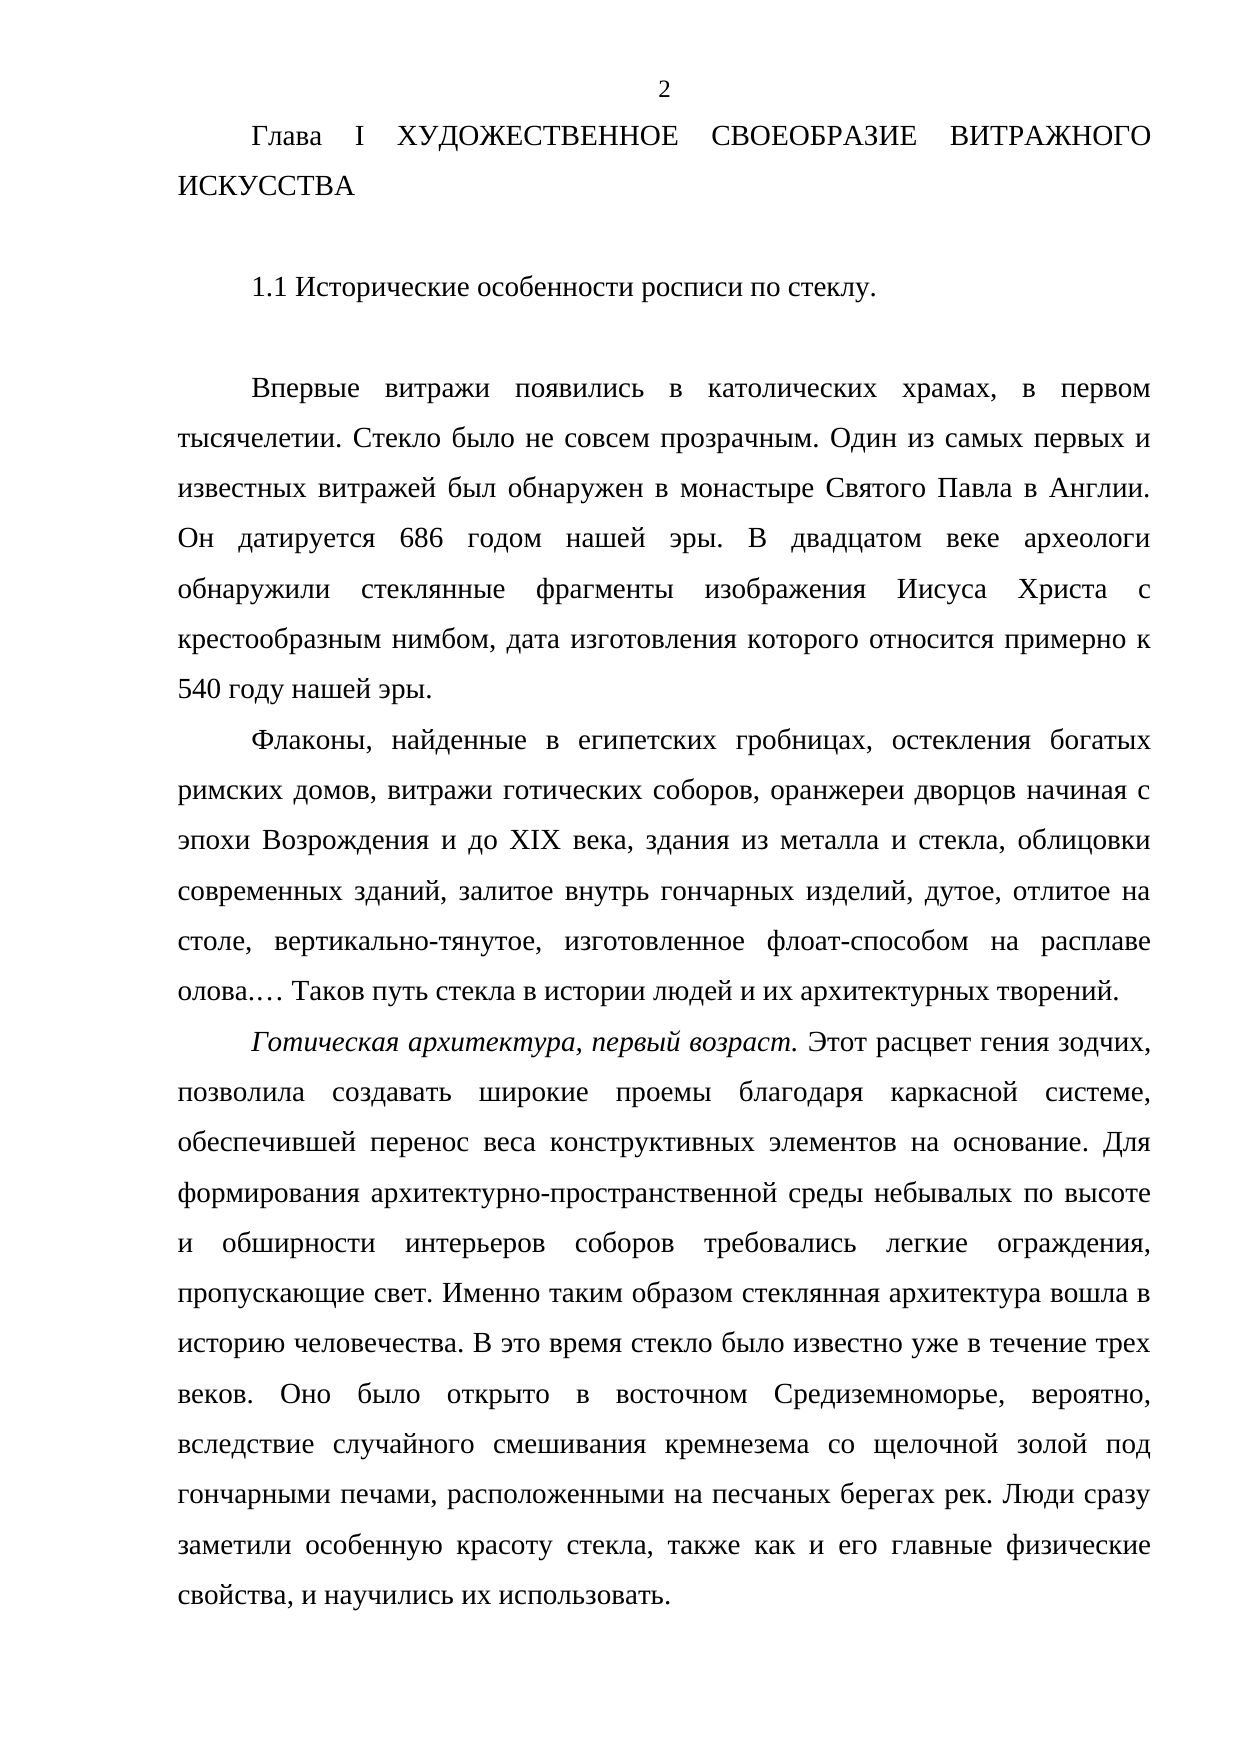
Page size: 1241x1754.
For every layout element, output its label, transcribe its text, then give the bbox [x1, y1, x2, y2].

text Флаконы, найденные в египетских гробницах, остекления богатых римских домов, витражи готических соборов, оранжереи дворцов начиная с эпохи Возрождения и до XIX века, здания из металла и стекла, облицовки современных зданий, залитое внутрь гончарных изделий, дутое, отлитое на столе, вертикально-тянутое, изготовленное флоат-способом на расплаве олова.… Таков путь стекла в истории людей и их архитектурных творений. [177, 722, 1152, 1007]
text Впервые витражи появились в католических храмах, в первом тысячелетии. Стекло было не совсем прозрачным. Один из самых первых и известных витражей был обнаружен в монастыре Святого Павла в Англии. Он датируется 686 годом нашей эры. В двадцатом веке археологи обнаружили стеклянные фрагменты изображения Иисуса Христа с крестообразным нимбом, дата изготовления которого относится примерно к 540 году нашей эры. [177, 370, 1152, 705]
text 1.1 Исторические особенности росписи по стеклу. [177, 269, 1152, 303]
text Глава I Художественное своеобразие витражного искусства [177, 118, 1152, 202]
text Готическая архитектура, первый возраст. Этот расцвет гения зодчих, позволила создавать широкие проемы благодаря каркасной системе, обеспечившей перенос веса конструктивных элементов на основание. Для формирования архитектурно-пространственной среды небывалых по высоте и обширности интерьеров соборов требовались легкие ограждения, пропускающие свет. Именно таким образом стеклянная архитектура вошла в историю человечества. В это время стекло было известно уже в течение трех веков. Оно было открыто в восточном Средиземноморье, вероятно, вследствие случайного смешивания кремнезема со щелочной золой под гончарными печами, расположенными на песчаных берегах рек. Люди сразу заметили особенную красоту стекла, также как и его главные физические свойства, и научились их использовать. [177, 1024, 1152, 1611]
